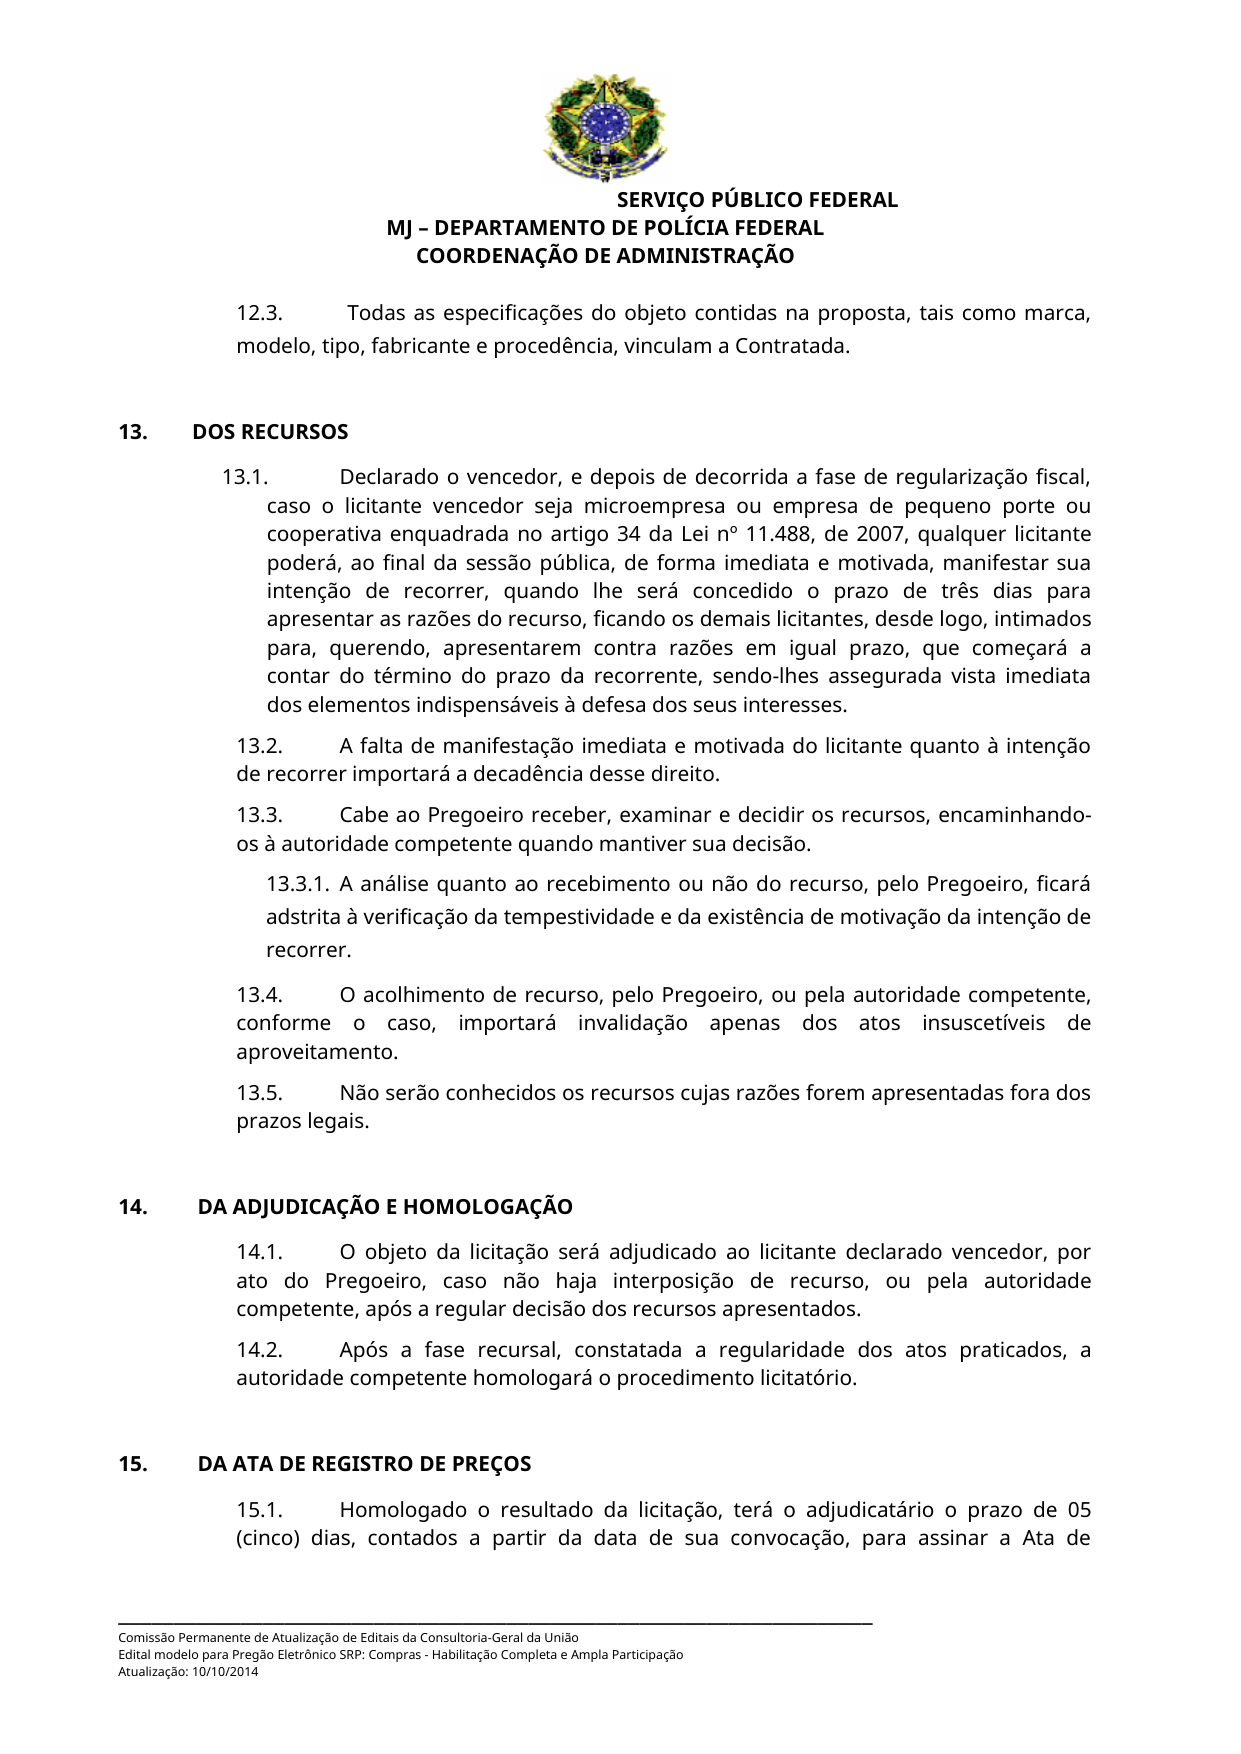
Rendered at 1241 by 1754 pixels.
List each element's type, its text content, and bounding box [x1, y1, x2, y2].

list DOS RECURSOS [118, 417, 1092, 446]
list DA ADJUDICAÇÃO E HOMOLOGAÇÃO [118, 1192, 1092, 1221]
list Todas as especificações do objeto contidas na proposta, tais como marca, modelo, tipo, fabricante e procedência, vinculam a Contratada. [236, 298, 1092, 359]
list A falta de manifestação imediata e motivada do licitante quanto à intenção de recorrer importará a decadência desse direito. [236, 731, 1092, 788]
list Após a fase recursal, constatada a regularidade dos atos praticados, a autoridade competente homologará o procedimento licitatório. [236, 1335, 1092, 1392]
list Não serão conhecidos os recursos cujas razões forem apresentadas fora dos prazos legais. [236, 1078, 1092, 1134]
list A análise quanto ao recebimento ou não do recurso, pelo Pregoeiro, ficará adstrita à verificação da tempestividade e da existência de motivação da intenção de recorrer. [266, 869, 1092, 963]
list DA ATA DE REGISTRO DE PREÇOS [118, 1449, 1092, 1478]
list O acolhimento de recurso, pelo Pregoeiro, ou pela autoridade competente, conforme o caso, importará invalidação apenas dos atos insuscetíveis de aproveitamento. [236, 980, 1092, 1065]
list Declarado o vencedor, e depois de decorrida a fase de regularização fiscal, caso o licitante vencedor seja microempresa ou empresa de pequeno porte ou cooperativa enquadrada no artigo 34 da Lei nº 11.488, de 2007, qualquer licitante poderá, ao final da sessão pública, de forma imediata e motivada, manifestar sua intenção de recorrer, quando lhe será concedido o prazo de três dias para apresentar as razões do recurso, ficando os demais licitantes, desde logo, intimados para, querendo, apresentarem contra razões em igual prazo, que começará a contar do término do prazo da recorrente, sendo-lhes assegurada vista imediata dos elementos indispensáveis à defesa dos seus interesses. [222, 462, 1092, 718]
list Cabe ao Pregoeiro receber, examinar e decidir os recursos, encaminhando-os à autoridade competente quando mantiver sua decisão. [236, 800, 1092, 857]
list O objeto da licitação será adjudicado ao licitante declarado vencedor, por ato do Pregoeiro, caso não haja interposição de recurso, ou pela autoridade competente, após a regular decisão dos recursos apresentados. [236, 1237, 1092, 1323]
